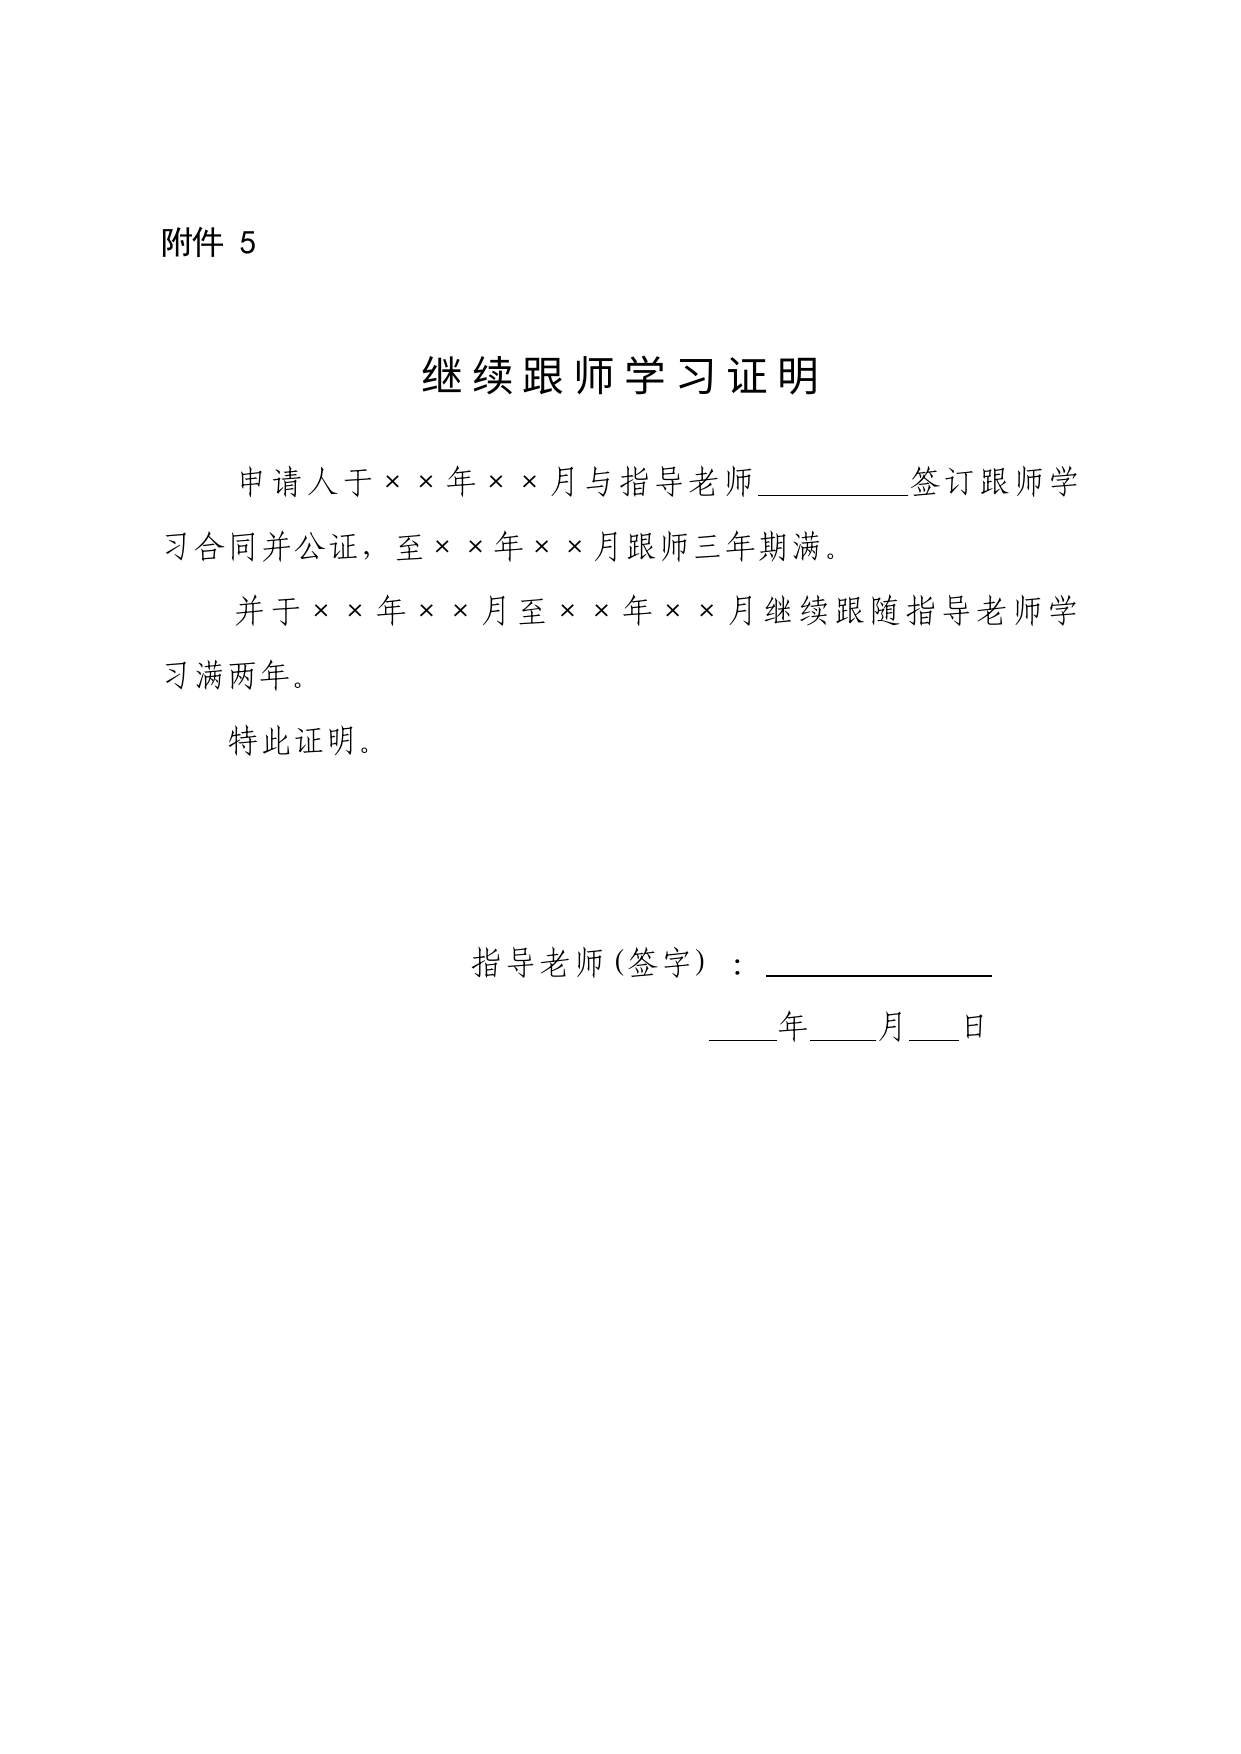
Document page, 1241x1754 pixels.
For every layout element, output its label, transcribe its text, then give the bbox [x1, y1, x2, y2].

text 并于××年××月至××年××月继续跟随指导老师学习满两年。 [159, 577, 1081, 706]
text 指导老师(签字) ： [470, 928, 1081, 993]
text 年 月 日 [159, 993, 1081, 1057]
text 特此证明。 [159, 706, 1081, 770]
text 申请人于××年××月与指导老师 签订跟师学习合同并公证，至××年××月跟师三年期满。 [159, 447, 1081, 577]
text 继 续 跟 师 学 习 证 明 [159, 343, 1081, 403]
text 附件 5 [159, 208, 1081, 272]
